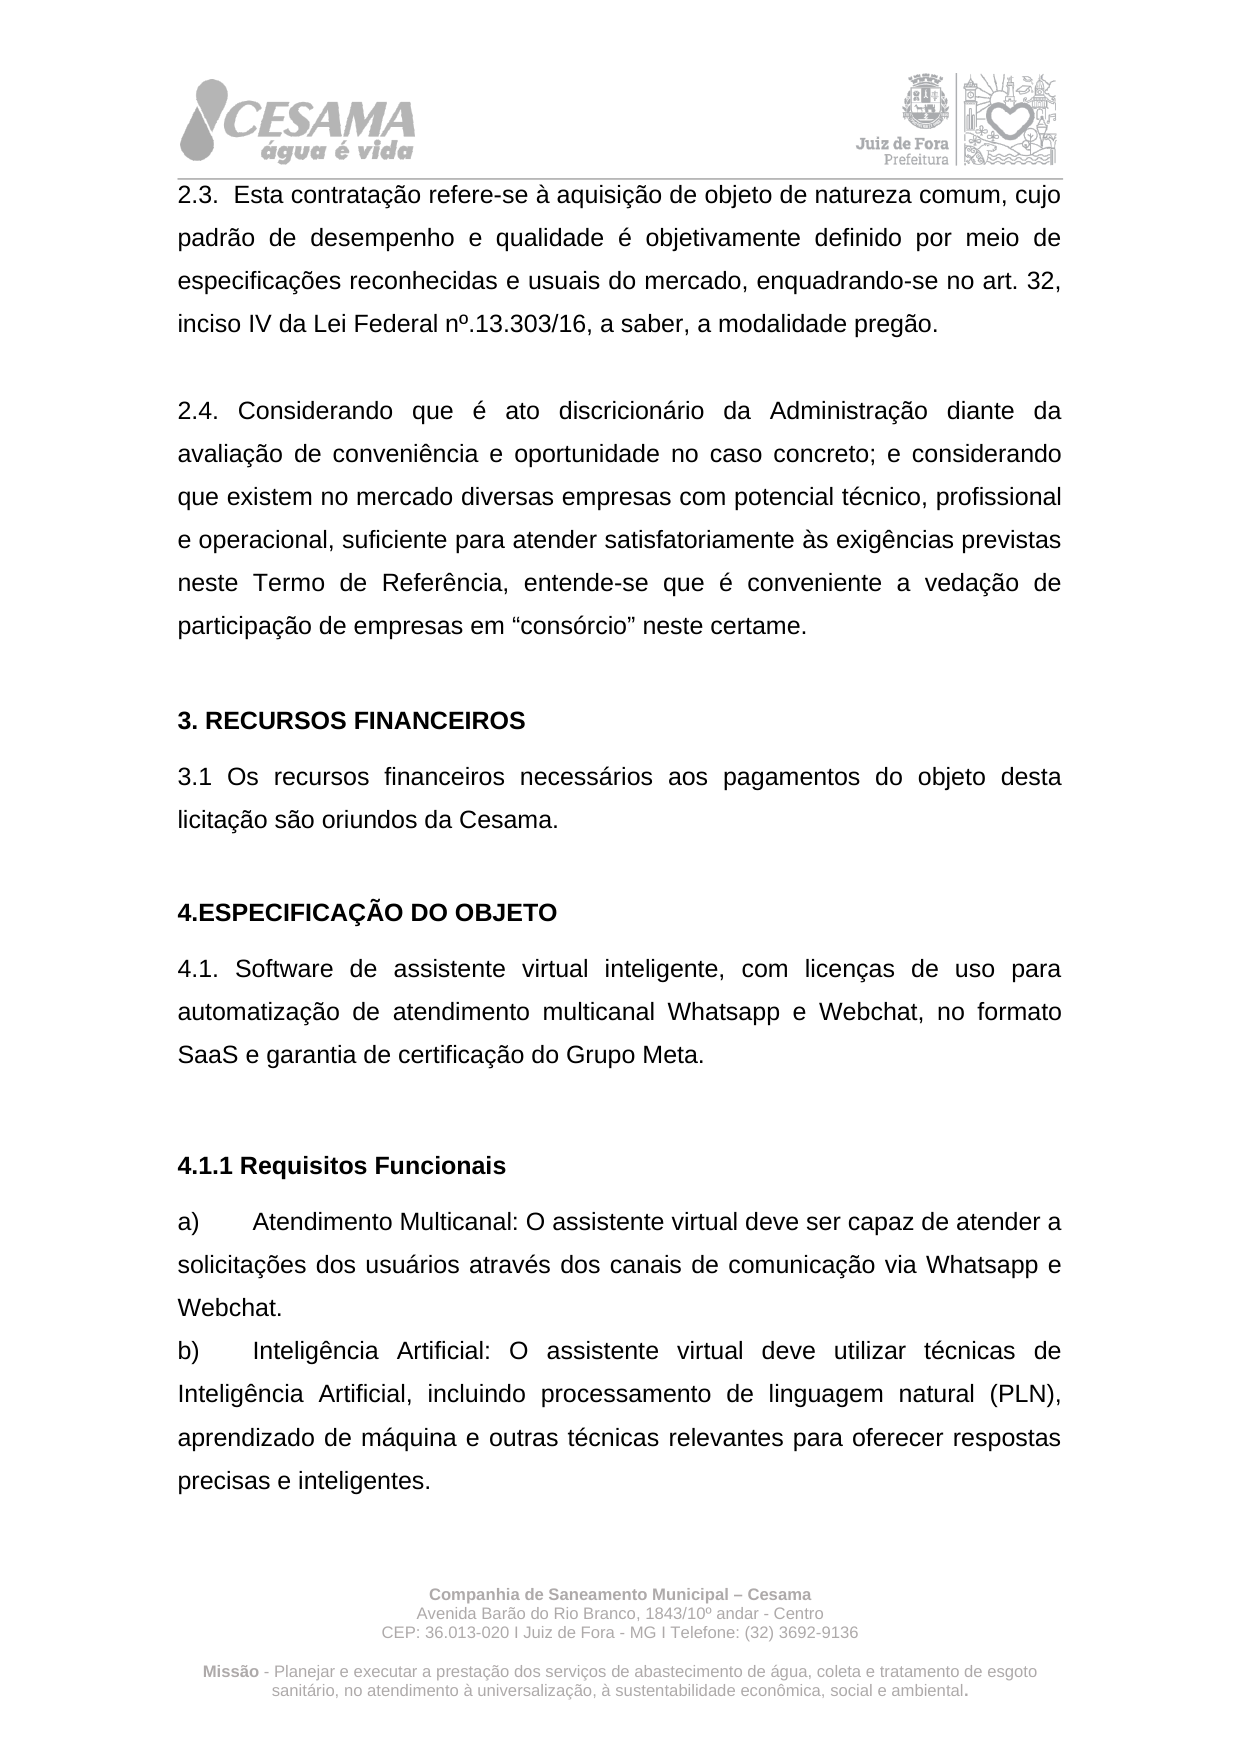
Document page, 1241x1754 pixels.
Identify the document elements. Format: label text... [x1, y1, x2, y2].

list Inteligência Artificial: O assistente virtual deve utilizar técnicas de Inteligência Artificial, incluindo processamento de linguagem natural (PLN), aprendizado de máquina e outras técnicas relevantes para oferecer respostas precisas e inteligentes. [177, 1336, 1063, 1494]
text 4.ESPECIFICAÇÃO DO OBJETO [177, 898, 1063, 927]
text 2.4. Considerando que é ato discricionário da Administração diante da avaliação de conveniência e oportunidade no caso concreto; e considerando que existem no mercado diversas empresas com potencial técnico, profissional e operacional, suficiente para atender satisfatoriamente às exigências previstas neste Termo de Referência, entende-se que é conveniente a vedação de participação de empresas em “consórcio” neste certame. [177, 396, 1063, 640]
list Atendimento Multicanal: O assistente virtual deve ser capaz de atender a solicitações dos usuários através dos canais de comunicação via Whatsapp e Webchat. [177, 1207, 1063, 1322]
text 4.1. Software de assistente virtual inteligente, com licenças de uso para automatização de atendimento multicanal Whatsapp e Webchat, no formato SaaS e garantia de certificação do Grupo Meta. [177, 954, 1063, 1069]
text 2.3. Esta contratação refere-se à aquisição de objeto de natureza comum, cujo padrão de desempenho e qualidade é objetivamente definido por meio de especificações reconhecidas e usuais do mercado, enquadrando-se no art. 32, inciso IV da Lei Federal nº.13.303/16, a saber, a modalidade pregão. [177, 180, 1063, 338]
text 3.1 Os recursos financeiros necessários aos pagamentos do objeto desta licitação são oriundos da Cesama. [177, 762, 1063, 834]
text 4.1.1 Requisitos Funcionais [177, 1151, 1063, 1180]
text 3. RECURSOS FINANCEIROS [177, 706, 1063, 735]
picture [177, 73, 1064, 180]
